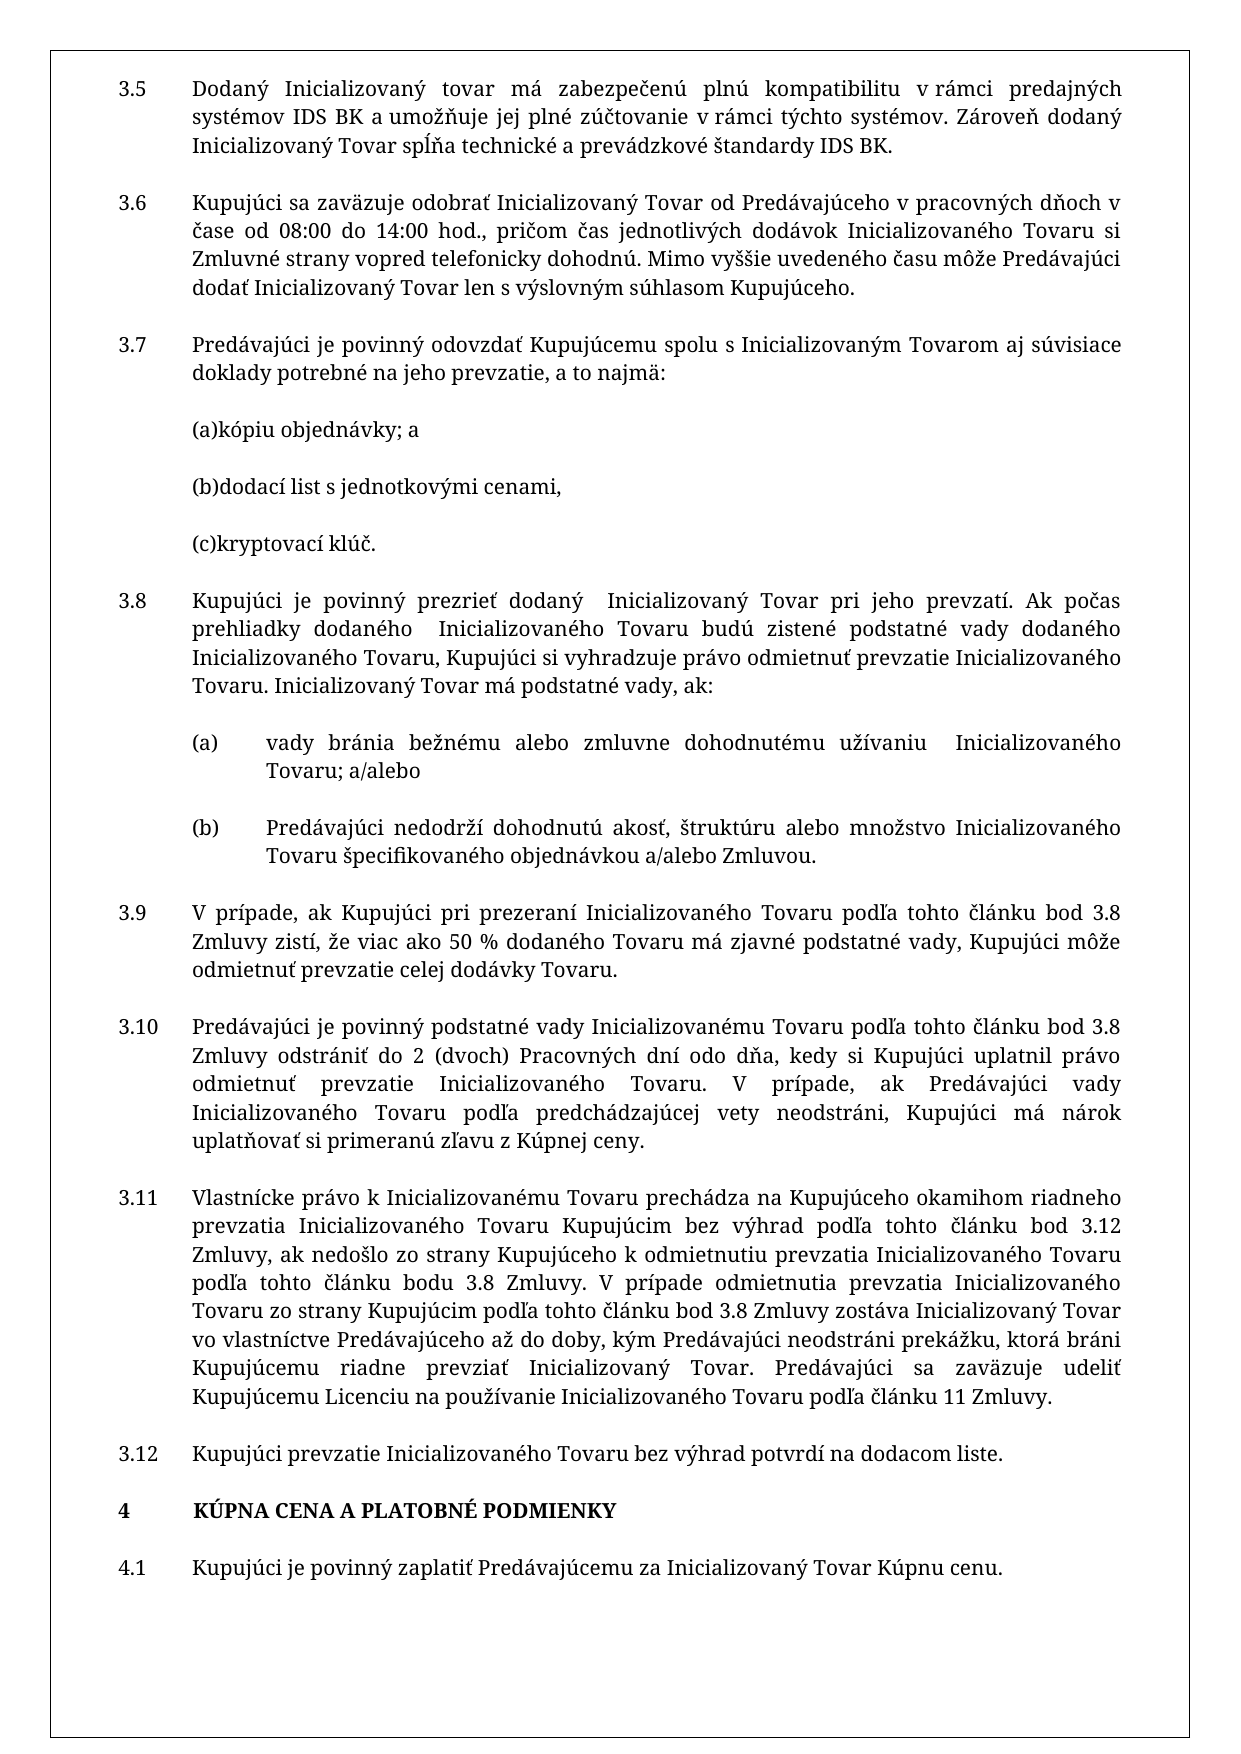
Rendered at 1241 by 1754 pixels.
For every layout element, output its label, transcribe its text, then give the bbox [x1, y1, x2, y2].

list Dodaný Inicializovaný tovar má zabezpečenú plnú kompatibilitu v rámci predajných systémov IDS BK a umožňuje jej plné zúčtovanie v rámci týchto systémov. Zároveň dodaný Inicializovaný Tovar spĺňa technické a prevádzkové štandardy IDS BK. [118, 74, 1122, 159]
list Kupujúci je povinný zaplatiť Predávajúcemu za Inicializovaný Tovar Kúpnu cenu. [118, 1553, 1122, 1581]
list kópiu objednávky; a [192, 415, 1122, 443]
list V prípade, ak Kupujúci pri prezeraní Inicializovaného Tovaru podľa tohto článku bod 3.8 Zmluvy zistí, že viac ako 50 % dodaného Tovaru má zjavné podstatné vady, Kupujúci môže odmietnuť prevzatie celej dodávky Tovaru. [118, 898, 1122, 984]
list Kupujúci sa zaväzuje odobrať Inicializovaný Tovar od Predávajúceho v pracovných dňoch v čase od 08:00 do 14:00 hod., pričom čas jednotlivých dodávok Inicializovaného Tovaru si Zmluvné strany vopred telefonicky dohodnú. Mimo vyššie uvedeného času môže Predávajúci dodať Inicializovaný Tovar len s výslovným súhlasom Kupujúceho. [118, 188, 1122, 301]
list vady bránia bežnému alebo zmluvne dohodnutému užívaniu Inicializovaného Tovaru; a/alebo [192, 728, 1122, 785]
list Predávajúci je povinný odovzdať Kupujúcemu spolu s Inicializovaným Tovarom aj súvisiace doklady potrebné na jeho prevzatie, a to najmä: [118, 330, 1122, 387]
list Predávajúci nedodrží dohodnutú akosť, štruktúru alebo množstvo Inicializovaného Tovaru špecifikovaného objednávkou a/alebo Zmluvou. [192, 813, 1122, 870]
list kryptovací klúč. [192, 529, 1122, 557]
list dodací list s jednotkovými cenami, [192, 472, 1122, 500]
list KÚPNA CENA A PLATOBNÉ PODMIENKY [118, 1496, 1122, 1524]
list Vlastnícke právo k Inicializovanému Tovaru prechádza na Kupujúceho okamihom riadneho prevzatia Inicializovaného Tovaru Kupujúcim bez výhrad podľa tohto článku bod 3.12 Zmluvy, ak nedošlo zo strany Kupujúceho k odmietnutiu prevzatia Inicializovaného Tovaru podľa tohto článku bodu 3.8 Zmluvy. V prípade odmietnutia prevzatia Inicializovaného Tovaru zo strany Kupujúcim podľa tohto článku bod 3.8 Zmluvy zostáva Inicializovaný Tovar vo vlastníctve Predávajúceho až do doby, kým Predávajúci neodstráni prekážku, ktorá bráni Kupujúcemu riadne prevziať Inicializovaný Tovar. Predávajúci sa zaväzuje udeliť Kupujúcemu Licenciu na používanie Inicializovaného Tovaru podľa článku 11 Zmluvy. [118, 1183, 1122, 1410]
list Kupujúci prevzatie Inicializovaného Tovaru bez výhrad potvrdí na dodacom liste. [118, 1439, 1122, 1467]
list Kupujúci je povinný prezrieť dodaný Inicializovaný Tovar pri jeho prevzatí. Ak počas prehliadky dodaného Inicializovaného Tovaru budú zistené podstatné vady dodaného Inicializovaného Tovaru, Kupujúci si vyhradzuje právo odmietnuť prevzatie Inicializovaného Tovaru. Inicializovaný Tovar má podstatné vady, ak: [118, 586, 1122, 699]
list Predávajúci je povinný podstatné vady Inicializovanému Tovaru podľa tohto článku bod 3.8 Zmluvy odstrániť do 2 (dvoch) Pracovných dní odo dňa, kedy si Kupujúci uplatnil právo odmietnuť prevzatie Inicializovaného Tovaru. V prípade, ak Predávajúci vady Inicializovaného Tovaru podľa predchádzajúcej vety neodstráni, Kupujúci má nárok uplatňovať si primeranú zľavu z Kúpnej ceny. [118, 1012, 1122, 1154]
